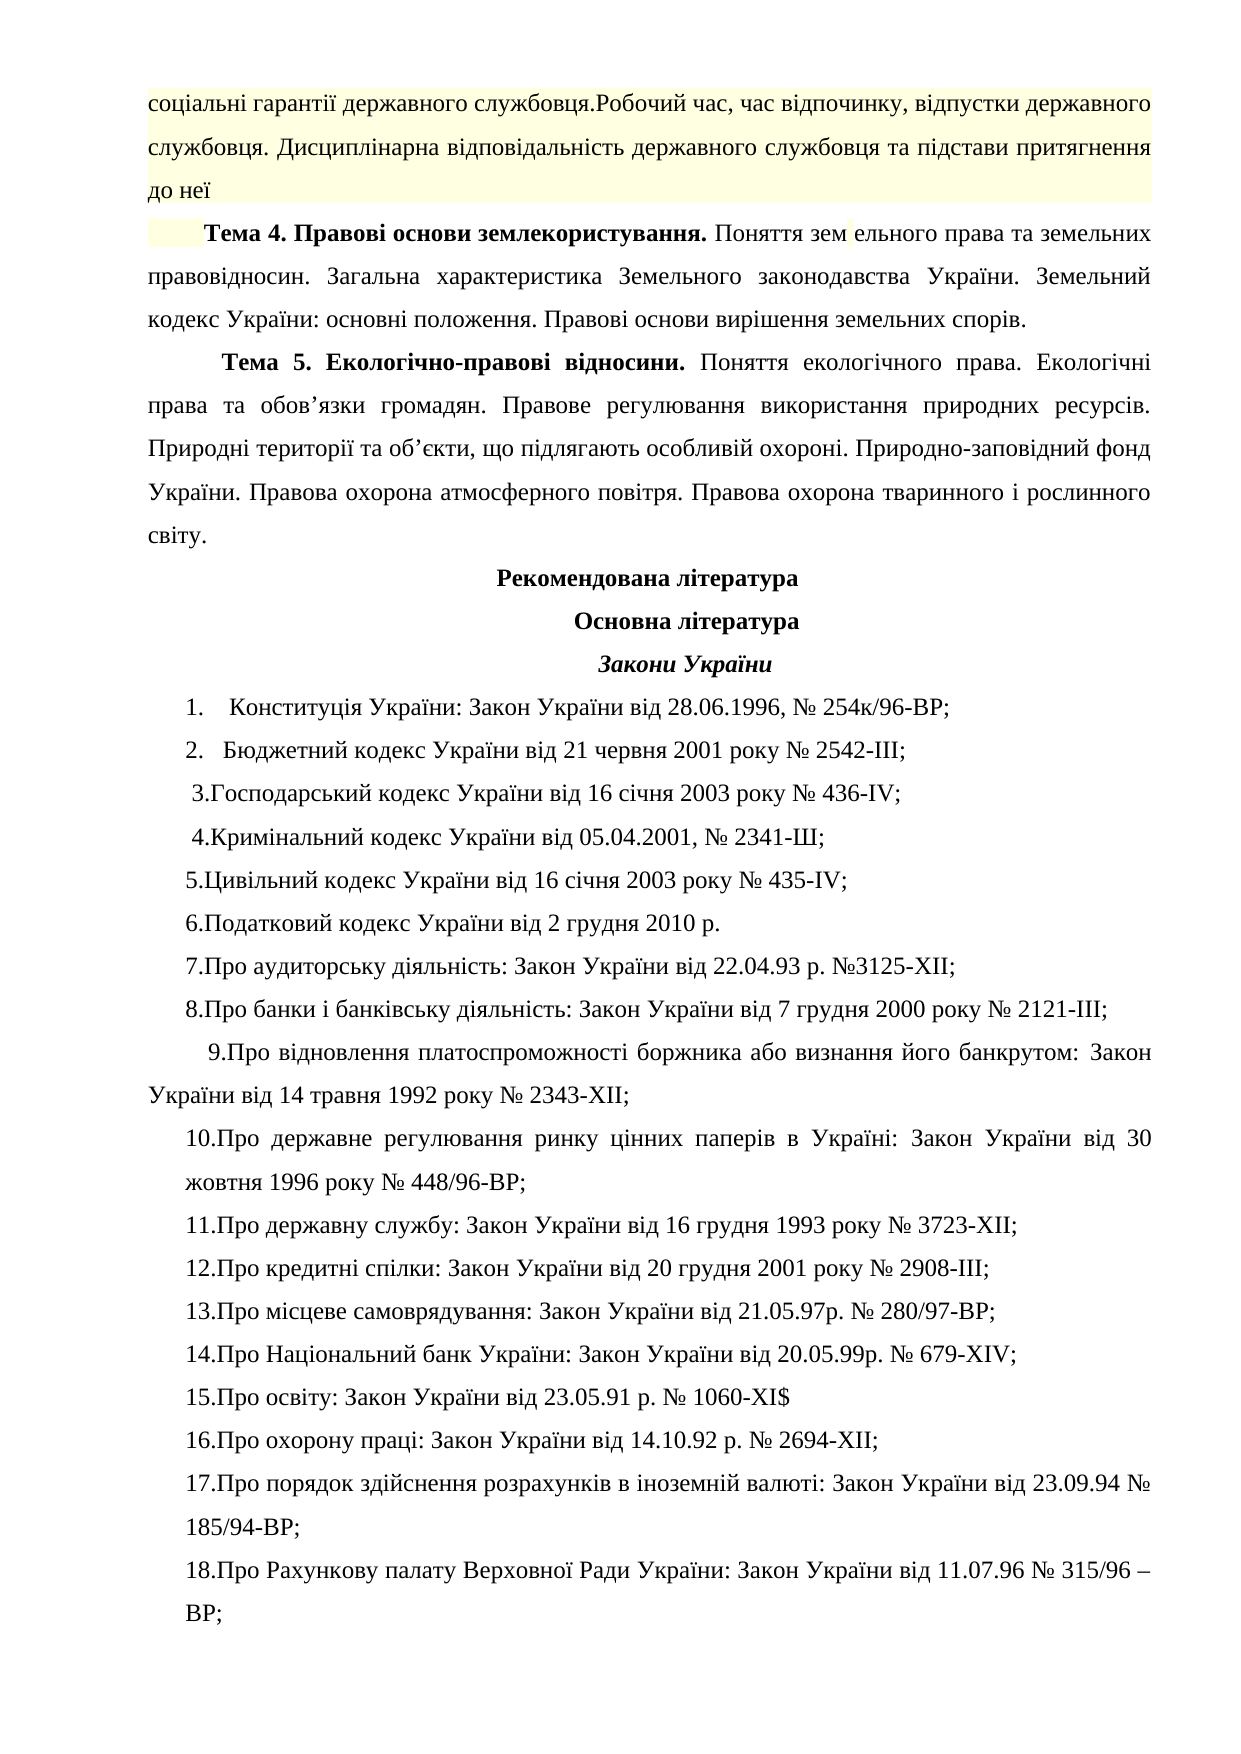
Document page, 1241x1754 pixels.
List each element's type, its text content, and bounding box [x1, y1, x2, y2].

text Закони України [148, 649, 1152, 678]
list Бюджетний кодекс України від 21 червня 2001 року № 2542-III; [185, 735, 1152, 764]
text 7.Про аудиторську діяльність: Закон України від 22.04.93 р. №3125-ХІІ; [185, 951, 1152, 980]
text 14.Про Національний банк України: Закон України від 20.05.99р. № 679-XIV; [185, 1339, 1152, 1368]
text 16.Про охорону праці: Закон України від 14.10.92 р. № 2694-ХІІ; [185, 1425, 1152, 1454]
text 18.Про Рахункову палату Верховної Ради України: Закон України від 11.07.96 № 315/96 –ВР; [185, 1555, 1152, 1627]
text 6.Податковий кодекс України від 2 грудня 2010 р. [185, 908, 1152, 937]
text Рекомендована література [148, 563, 1152, 592]
text 17.Про порядок здійснення розрахунків в іноземній валюті: Закон України від 23.09.94 № 185/94-ВР; [185, 1468, 1152, 1540]
text 10.Про державне регулювання ринку цінних паперів в Україні: Закон України від 30 жовтня 1996 року № 448/96-ВР; [185, 1123, 1152, 1195]
list Конституція України: Закон України від 28.06.1996, № 254к/96-ВР; [185, 692, 1152, 721]
text Основна література [148, 606, 1152, 635]
text 15.Про освіту: Закон України від 23.05.91 р. № 1060-ХІ$ [185, 1382, 1152, 1411]
text Тема 5. Екологічно-правові відносини. Поняття екологічного права. Екологічні права та обов’язки громадян. Правове регулювання використання природних ресурсів. Природні території та об’єкти, що підлягають особливій охороні. Природно-заповідний фонд України. Правова охорона атмосферного повітря. Правова охорона тваринного і рослинного світу. [148, 347, 1152, 548]
text 5.Цивільний кодекс України від 16 січня 2003 року № 435-IV; [185, 865, 1152, 893]
text 4.Кримінальний кодекс України від 05.04.2001, № 2341-Ш; [148, 822, 1152, 850]
text 9.Про відновлення платоспроможності боржника або визнання його банкрутом: Закон України від 14 травня 1992 року № 2343-XII; [148, 1037, 1152, 1109]
text 13.Про місцеве самоврядування: Закон України від 21.05.97р. № 280/97-ВР; [148, 1296, 1152, 1325]
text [148, 88, 1152, 203]
text 12.Про кредитні спілки: Закон України від 20 грудня 2001 року № 2908-ІІІ; [185, 1253, 1152, 1282]
text 3.Господарський кодекс України від 16 січня 2003 року № 436-IV; [148, 778, 1152, 807]
text 8.Про банки і банківську діяльність: Закон України від 7 грудня 2000 року № 2121-ІІІ; [185, 994, 1152, 1023]
text 11.Про державну службу: Закон України від 16 грудня 1993 року № 3723-XII; [148, 1210, 1152, 1238]
text Тема 4. Правові основи землекористування. Поняття зем ельного права та земельних правовідносин. Загальна характеристика Земельного законодавства України. Земельний кодекс України: основні положення. Правові основи вирішення земельних спорів. [148, 218, 1152, 333]
